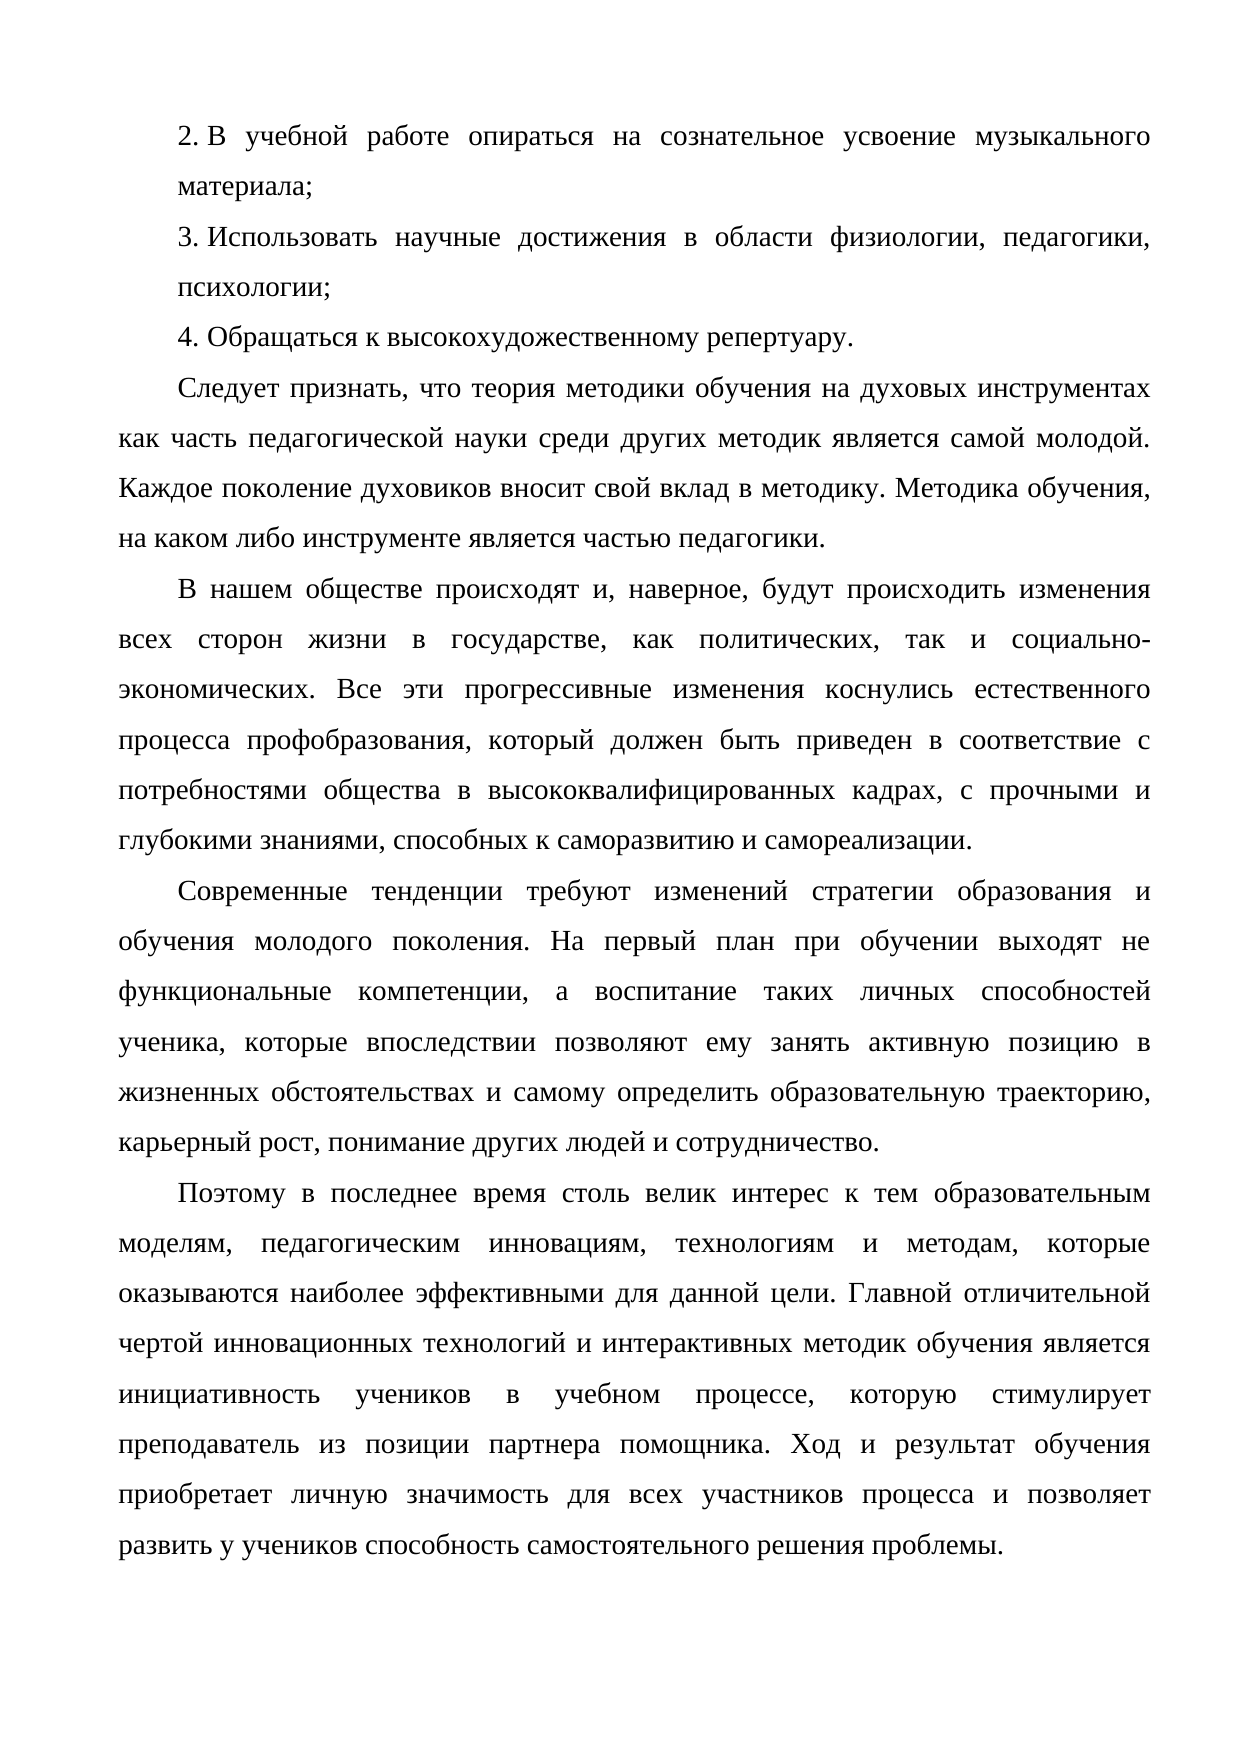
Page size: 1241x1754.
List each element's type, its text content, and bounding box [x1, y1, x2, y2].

text В нашем обществе происходят и, наверное, будут происходить изменения всех сторон жизни в государстве, как политических, так и социально-экономических. Все эти прогрессивные изменения коснулись естественного процесса профобразования, который должен быть приведен в соответствие с потребностями общества в высококвалифицированных кадрах, с прочными и глубокими знаниями, способных к саморазвитию и самореализации. [118, 571, 1152, 856]
list Использовать научные достижения в области физиологии, педагогики, психологии; [177, 219, 1152, 303]
list В учебной работе опираться на сознательное усвоение музыкального материала; [177, 118, 1152, 202]
text Поэтому в последнее время столь велик интерес к тем образовательным моделям, педагогическим инновациям, технологиям и методам, которые оказываются наиболее эффективными для данной цели. Главной отличительной чертой инновационных технологий и интерактивных методик обучения является инициативность учеников в учебном процессе, которую стимулирует преподаватель из позиции партнера помощника. Ход и результат обучения приобретает личную значимость для всех участников процесса и позволяет развить у учеников способность самостоятельного решения проблемы. [118, 1175, 1152, 1560]
text Следует признать, что теория методики обучения на духовых инструментах как часть педагогической науки среди других методик является самой молодой. Каждое поколение духовиков вносит свой вклад в методику. Методика обучения, на каком либо инструменте является частью педагогики. [118, 370, 1152, 554]
text Современные тенденции требуют изменений стратегии образования и обучения молодого поколения. На первый план при обучении выходят не функциональные компетенции, а воспитание таких личных способностей ученика, которые впоследствии позволяют ему занять активную позицию в жизненных обстоятельствах и самому определить образовательную траекторию, карьерный рост, понимание других людей и сотрудничество. [118, 873, 1152, 1158]
list Обращаться к высокохудожественному репертуару. [177, 319, 1152, 353]
